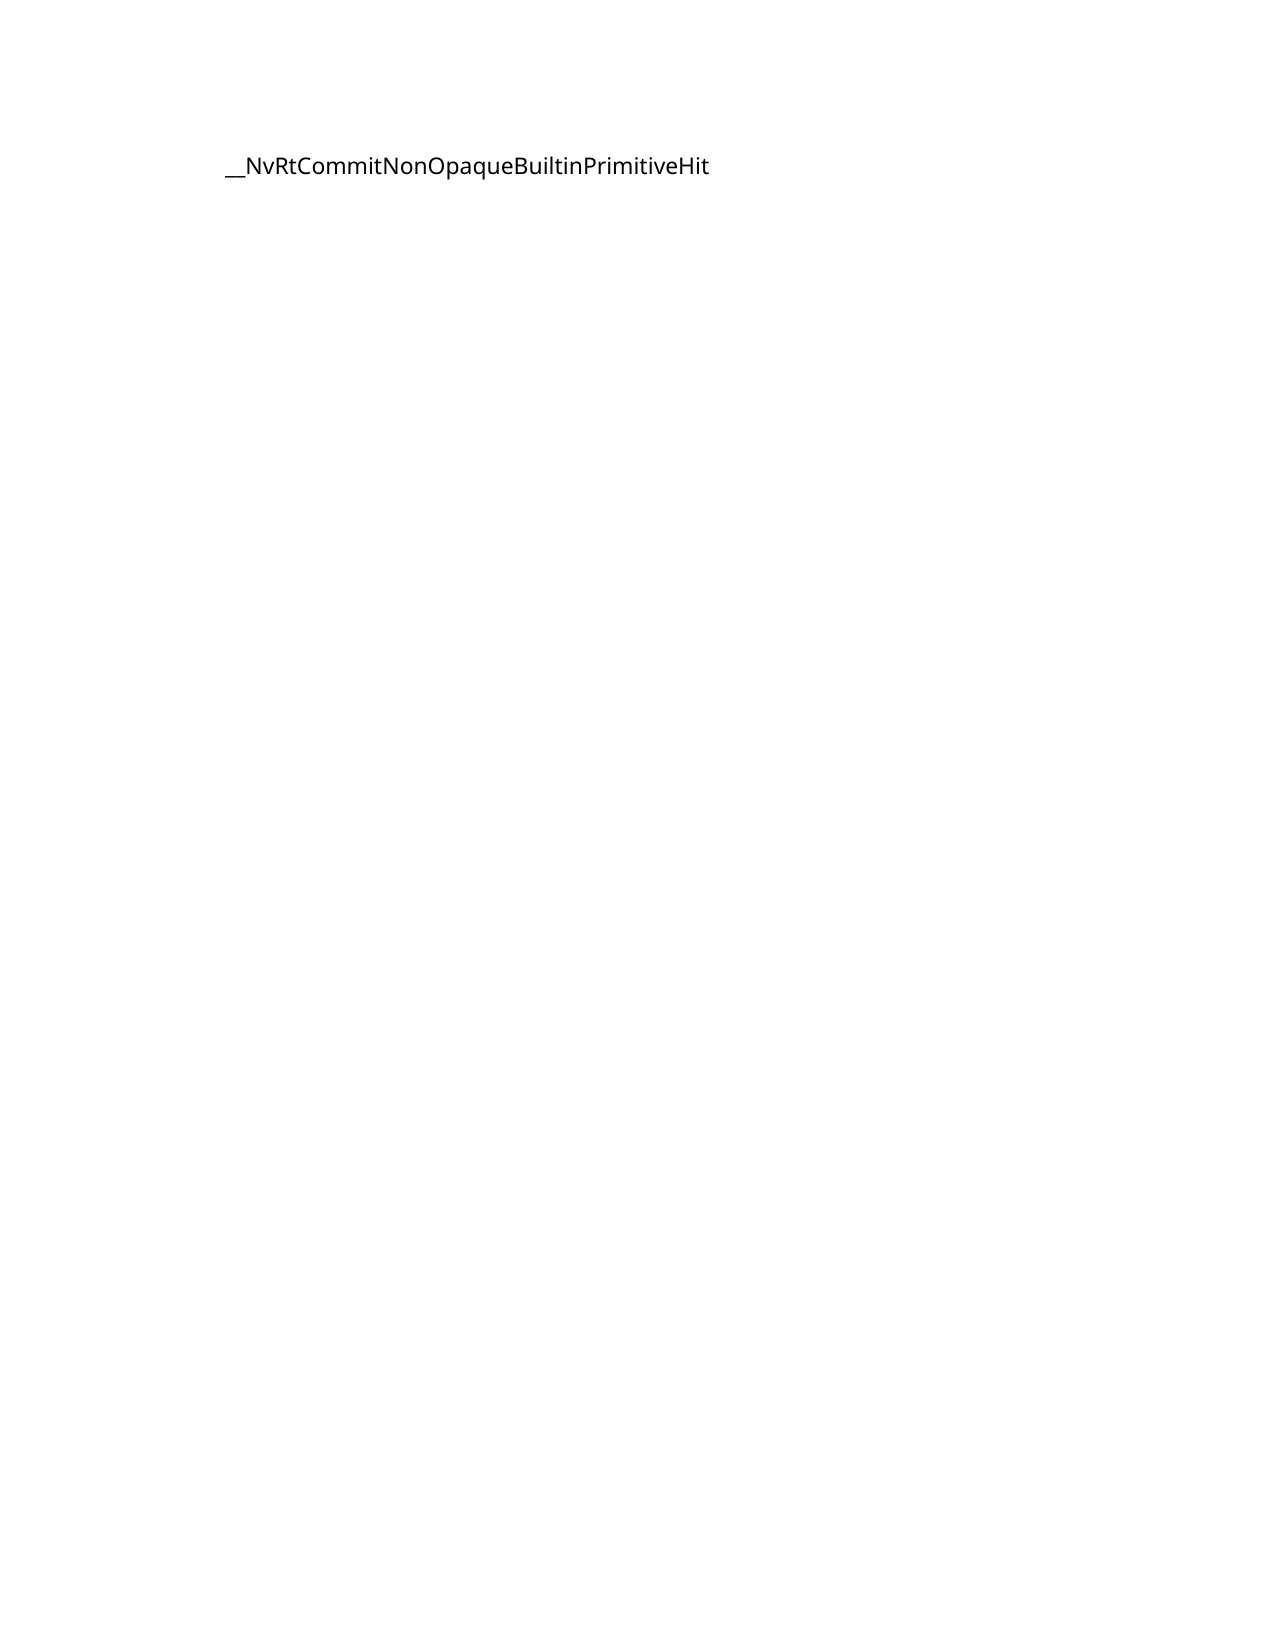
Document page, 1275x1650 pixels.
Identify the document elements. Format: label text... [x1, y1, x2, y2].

text __NvRtCommitNonOpaqueBuiltinPrimitiveHit [150, 150, 1125, 181]
